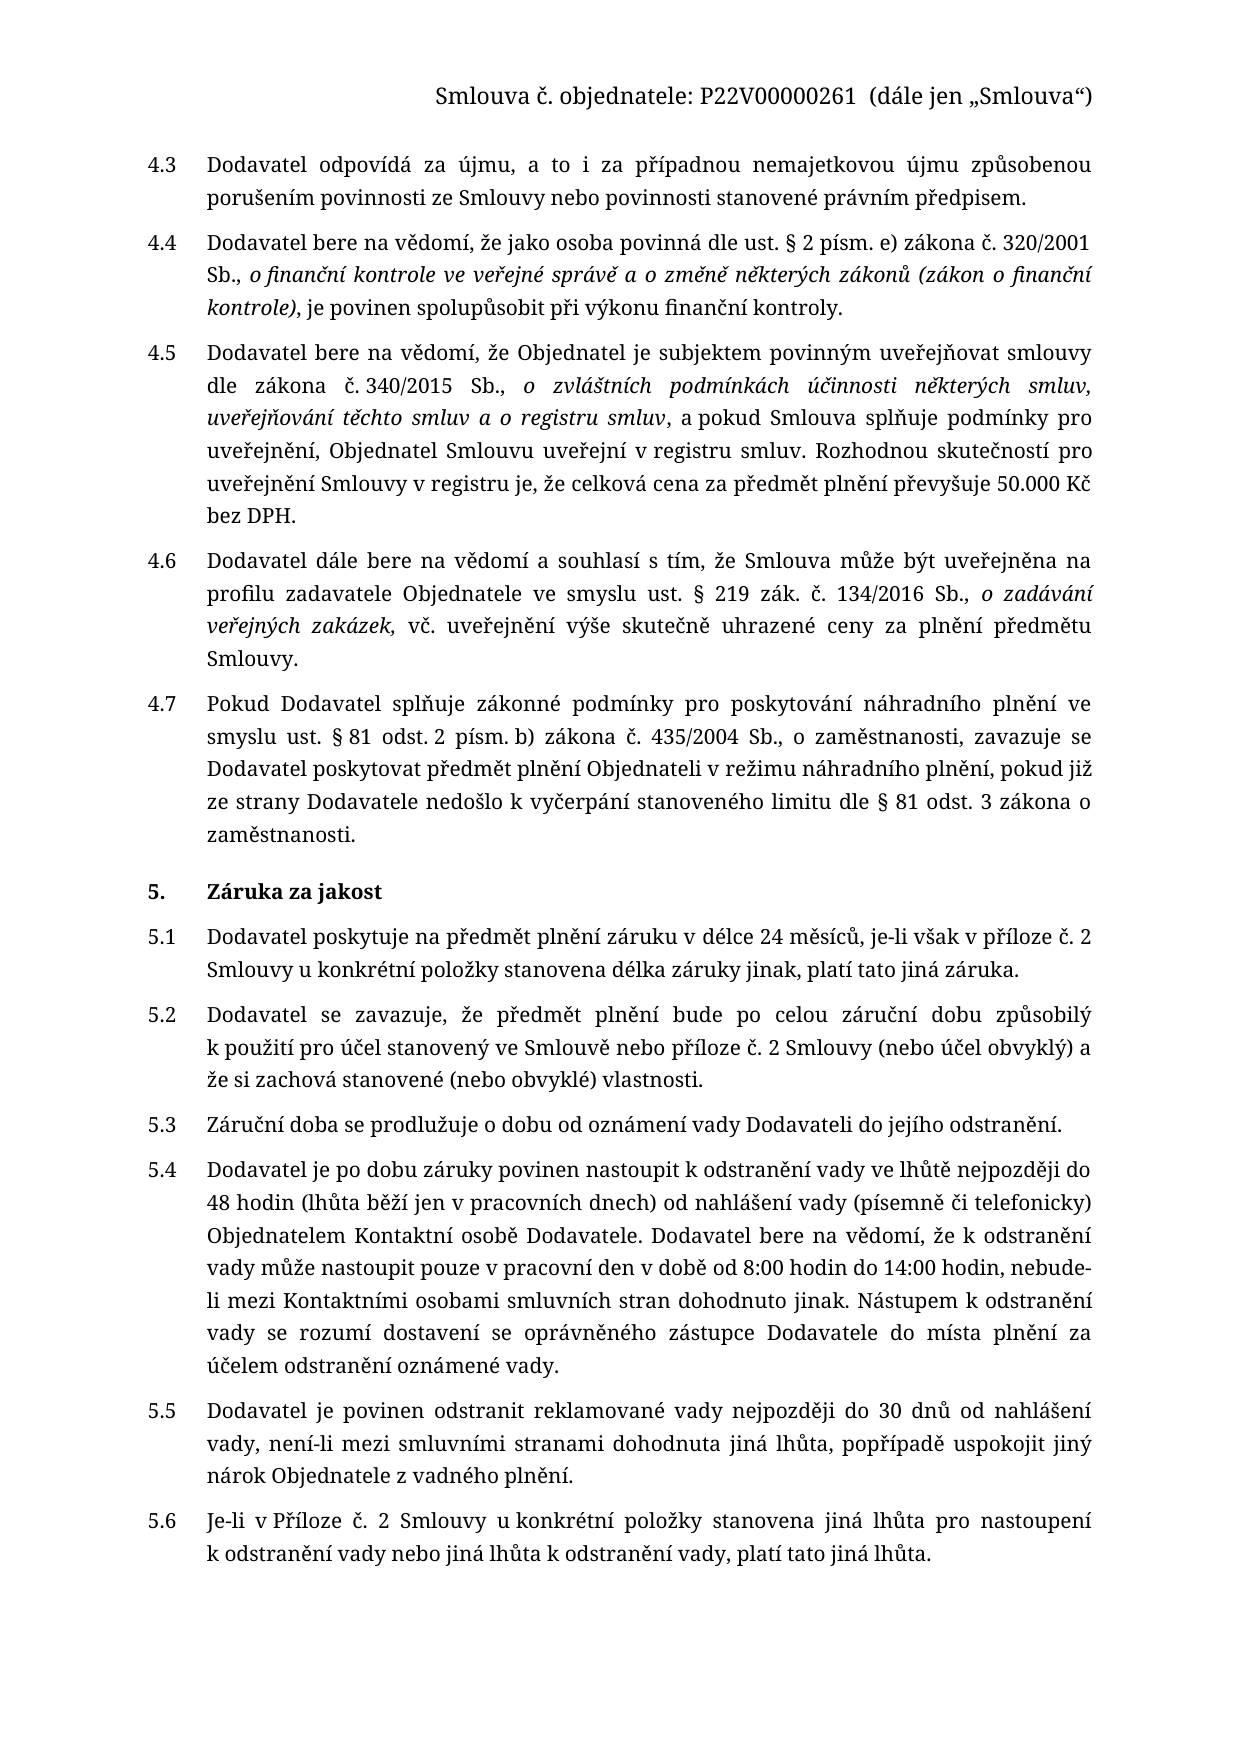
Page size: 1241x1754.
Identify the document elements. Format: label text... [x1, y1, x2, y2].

list Dodavatel odpovídá za újmu, a to i za případnou nemajetkovou újmu způsobenou porušením povinnosti ze Smlouvy nebo povinnosti stanovené právním předpisem. [148, 150, 1093, 211]
list Dodavatel je povinen odstranit reklamované vady nejpozději do 30 dnů od nahlášení vady, není-li mezi smluvními stranami dohodnuta jiná lhůta, popřípadě uspokojit jiný nárok Objednatele z vadného plnění. [148, 1396, 1093, 1490]
list Záruční doba se prodlužuje o dobu od oznámení vady Dodavateli do jejího odstranění. [148, 1110, 1093, 1139]
list Dodavatel bere na vědomí, že Objednatel je subjektem povinným uveřejňovat smlouvy dle zákona č. 340/2015 Sb., o zvláštních podmínkách účinnosti některých smluv, uveřejňování těchto smluv a o registru smluv, a pokud Smlouva splňuje podmínky pro uveřejnění, Objednatel Smlouvu uveřejní v registru smluv. Rozhodnou skutečností pro uveřejnění Smlouvy v registru je, že celková cena za předmět plnění převyšuje 50.000 Kč bez DPH. [148, 338, 1093, 530]
list Pokud Dodavatel splňuje zákonné podmínky pro poskytování náhradního plnění ve smyslu ust. § 81 odst. 2 písm. b) zákona č. 435/2004 Sb., o zaměstnanosti, zavazuje se Dodavatel poskytovat předmět plnění Objednateli v režimu náhradního plnění, pokud již ze strany Dodavatele nedošlo k vyčerpání stanoveného limitu dle § 81 odst. 3 zákona o zaměstnanosti. [148, 689, 1093, 848]
list Dodavatel se zavazuje, že předmět plnění bude po celou záruční dobu způsobilý k použití pro účel stanovený ve Smlouvě nebo příloze č. 2 Smlouvy (nebo účel obvyklý) a že si zachová stanovené (nebo obvyklé) vlastnosti. [148, 1000, 1093, 1094]
list Dodavatel poskytuje na předmět plnění záruku v délce 24 měsíců, je-li však v příloze č. 2 Smlouvy u konkrétní položky stanovena délka záruky jinak, platí tato jiná záruka. [148, 922, 1093, 983]
list Záruka za jakost [148, 877, 1093, 906]
list Dodavatel bere na vědomí, že jako osoba povinná dle ust. § 2 písm. e) zákona č. 320/2001 Sb., o finanční kontrole ve veřejné správě a o změně některých zákonů (zákon o finanční kontrole), je povinen spolupůsobit při výkonu finanční kontroly. [148, 228, 1093, 322]
list Je-li v Příloze č. 2 Smlouvy u konkrétní položky stanovena jiná lhůta pro nastoupení k odstranění vady nebo jiná lhůta k odstranění vady, platí tato jiná lhůta. [148, 1507, 1093, 1568]
list Dodavatel dále bere na vědomí a souhlasí s tím, že Smlouva může být uveřejněna na profilu zadavatele Objednatele ve smyslu ust. § 219 zák. č. 134/2016 Sb., o zadávání veřejných zakázek, vč. uveřejnění výše skutečně uhrazené ceny za plnění předmětu Smlouvy. [148, 546, 1093, 673]
list Dodavatel je po dobu záruky povinen nastoupit k odstranění vady ve lhůtě nejpozději do 48 hodin (lhůta běží jen v pracovních dnech) od nahlášení vady (písemně či telefonicky) Objednatelem Kontaktní osobě Dodavatele. Dodavatel bere na vědomí, že k odstranění vady může nastoupit pouze v pracovní den v době od 8:00 hodin do 14:00 hodin, nebude-li mezi Kontaktními osobami smluvních stran dohodnuto jinak. Nástupem k odstranění vady se rozumí dostavení se oprávněného zástupce Dodavatele do místa plnění za účelem odstranění oznámené vady. [148, 1156, 1093, 1379]
